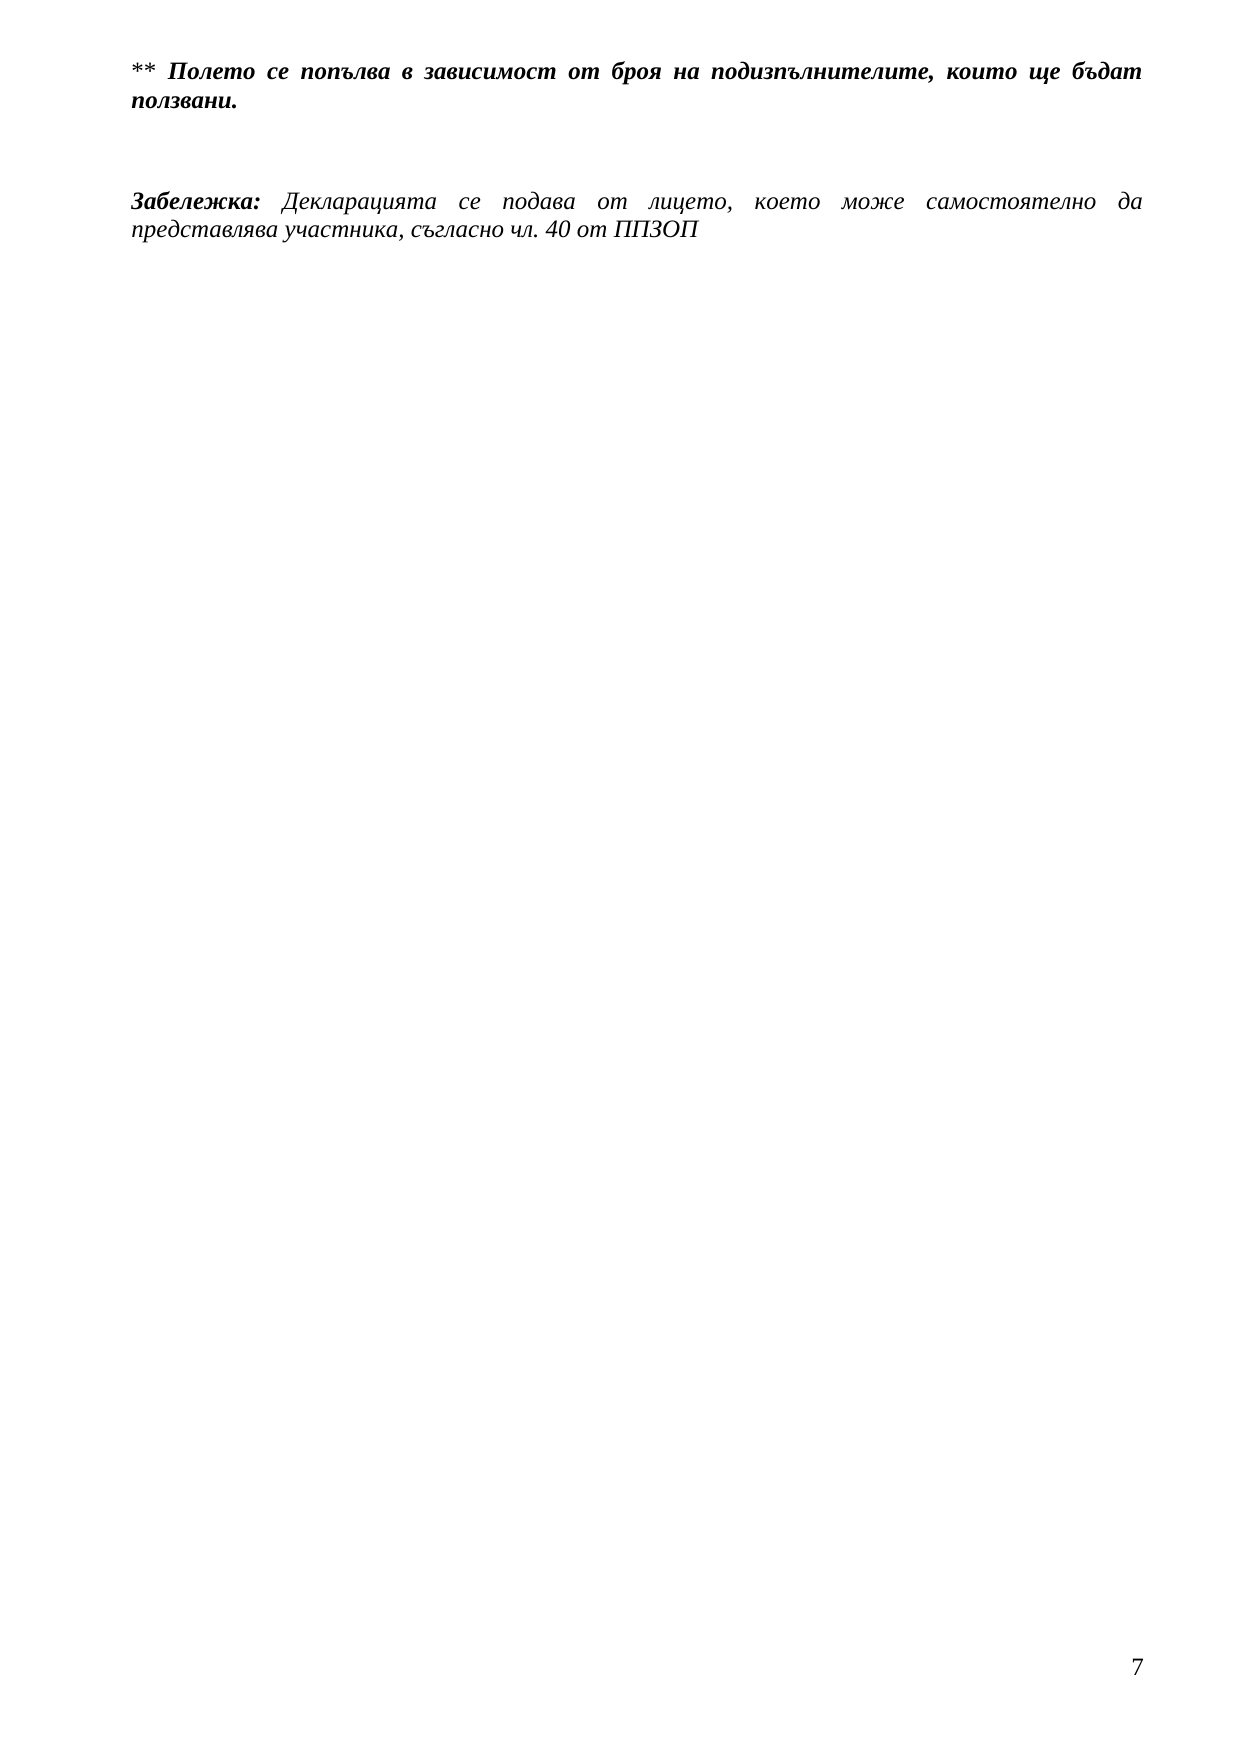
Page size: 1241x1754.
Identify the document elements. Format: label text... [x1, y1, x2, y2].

text ** Полето се попълва в зависимост от броя на подизпълнителите, които ще бъдат ползвани. [131, 56, 1144, 114]
text Забележка: Декларацията се подава от лицето, което може самостоятелно да представлява участника, съгласно чл. 40 от ППЗОП [131, 186, 1144, 243]
